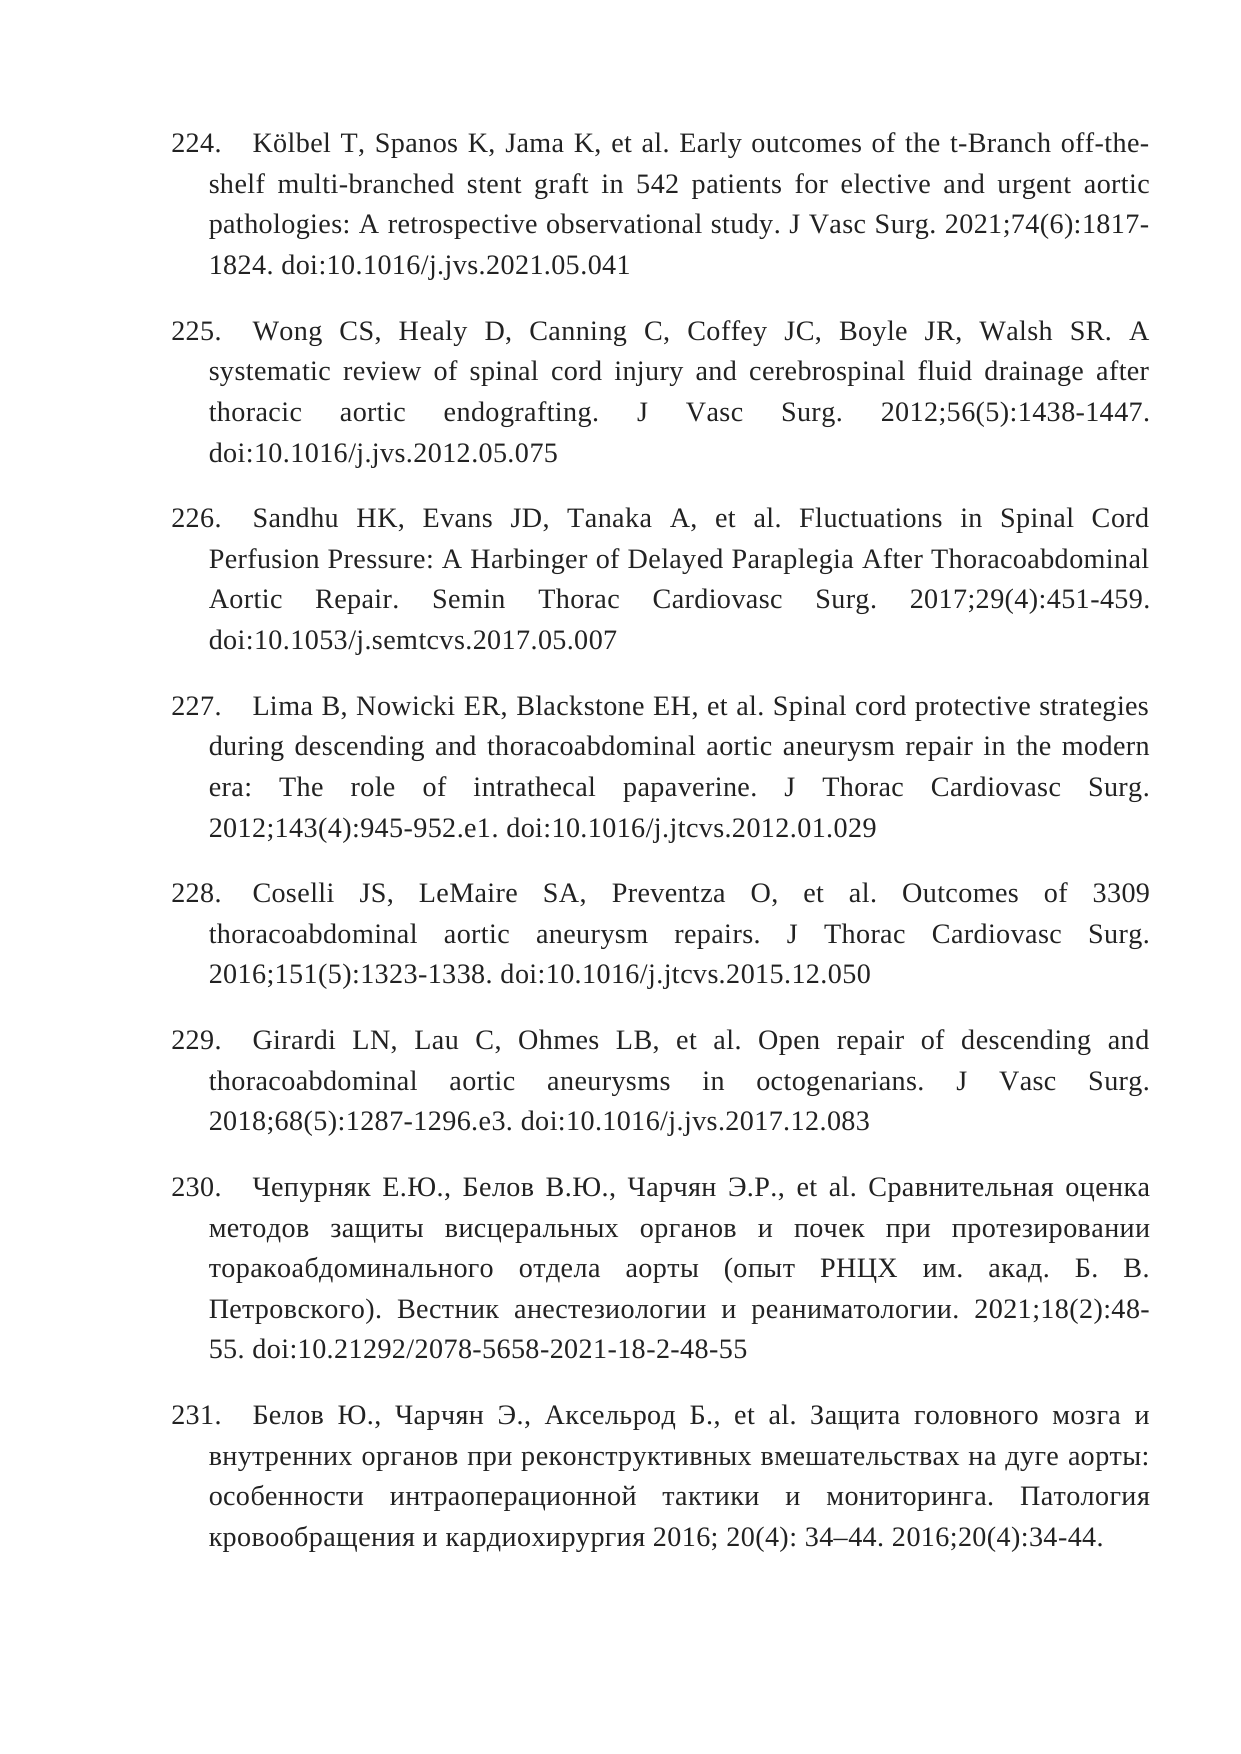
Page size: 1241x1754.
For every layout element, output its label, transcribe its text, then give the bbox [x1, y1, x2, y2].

list Coselli JS, LeMaire SA, Preventza O, et al. Outcomes of 3309 thoracoabdominal aortic aneurysm repairs. J Thorac Cardiovasc Surg. 2016;151(5):1323-1338. doi:10.1016/j.jtcvs.2015.12.050 [171, 868, 1152, 990]
list Lima B, Nowicki ER, Blackstone EH, et al. Spinal cord protective strategies during descending and thoracoabdominal aortic aneurysm repair in the modern era: The role of intrathecal papaverine. J Thorac Cardiovasc Surg. 2012;143(4):945-952.e1. doi:10.1016/j.jtcvs.2012.01.029 [171, 681, 1152, 843]
list Sandhu HK, Evans JD, Tanaka A, et al. Fluctuations in Spinal Cord Perfusion Pressure: A Harbinger of Delayed Paraplegia After Thoracoabdominal Aortic Repair. Semin Thorac Cardiovasc Surg. 2017;29(4):451-459. doi:10.1053/j.semtcvs.2017.05.007 [171, 493, 1152, 656]
list Girardi LN, Lau C, Ohmes LB, et al. Open repair of descending and thoracoabdominal aortic aneurysms in octogenarians. J Vasc Surg. 2018;68(5):1287-1296.e3. doi:10.1016/j.jvs.2017.12.083 [171, 1015, 1152, 1137]
list Kölbel T, Spanos K, Jama K, et al. Early outcomes of the t-Branch off-the-shelf multi-branched stent graft in 542 patients for elective and urgent aortic pathologies: A retrospective observational study. J Vasc Surg. 2021;74(6):1817-1824. doi:10.1016/j.jvs.2021.05.041 [171, 118, 1152, 281]
list Белов Ю., Чарчян Э., Аксельрод Б., et al. Защита головного мозга и внутренних органов при реконструктивных вмешательствах на дуге аорты: особенности интраоперационной тактики и мониторинга. Патология кровообращения и кардиохирургия 2016; 20(4): 34–44. 2016;20(4):34-44. [171, 1390, 1152, 1552]
list Чепурняк Е.Ю., Белов В.Ю., Чарчян Э.Р., et al. Сравнительная оценка методов защиты висцеральных органов и почек при протезировании торакоабдоминального отдела аорты (опыт РНЦХ им. акад. Б. В. Петровского). Вестник анестезиологии и реаниматологии. 2021;18(2):48-55. doi:10.21292/2078-5658-2021-18-2-48-55 [171, 1162, 1152, 1365]
list Wong CS, Healy D, Canning C, Coffey JC, Boyle JR, Walsh SR. A systematic review of spinal cord injury and cerebrospinal fluid drainage after thoracic aortic endografting. J Vasc Surg. 2012;56(5):1438-1447. doi:10.1016/j.jvs.2012.05.075 [171, 306, 1152, 468]
